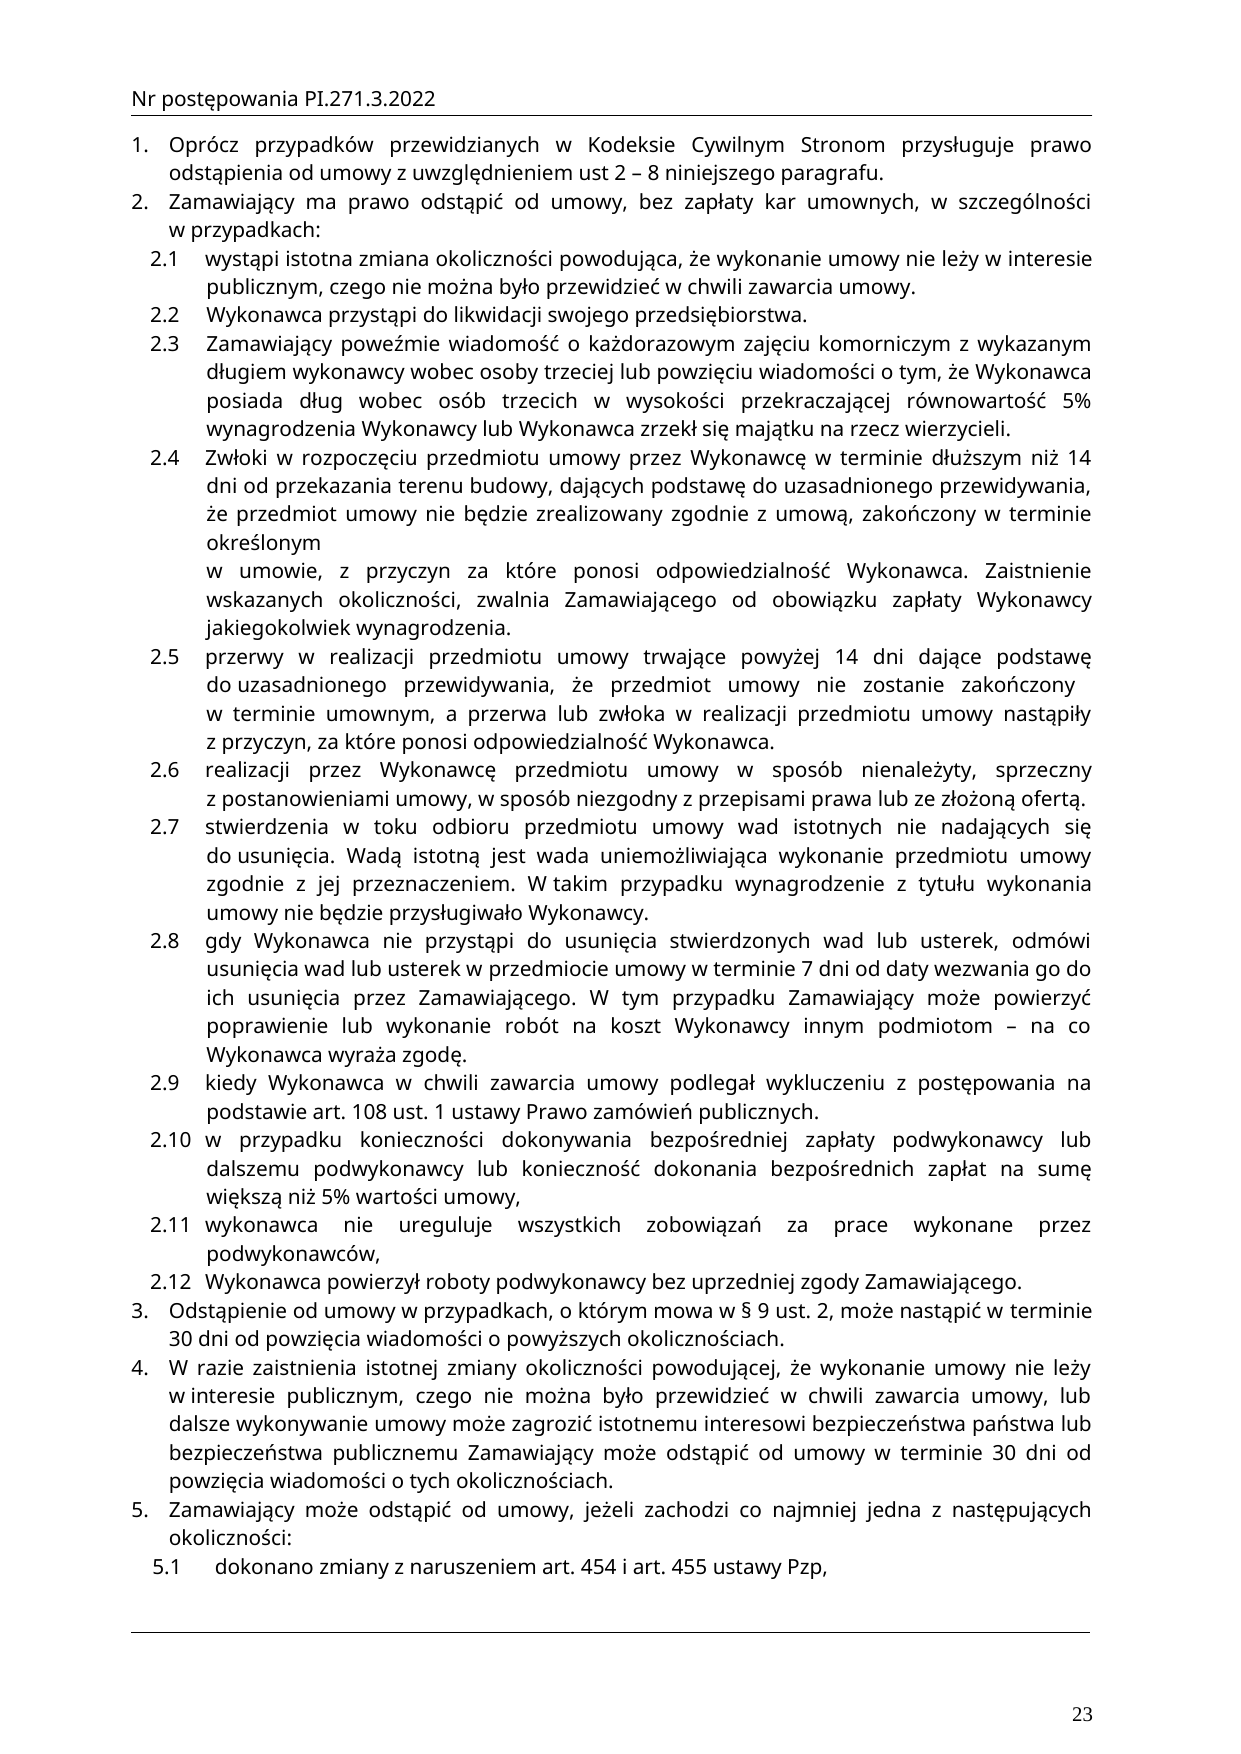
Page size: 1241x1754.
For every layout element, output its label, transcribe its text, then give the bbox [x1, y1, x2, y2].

list Wykonawca powierzył roboty podwykonawcy bez uprzedniej zgody Zamawiającego. [150, 1267, 1092, 1296]
list kiedy Wykonawca w chwili zawarcia umowy podlegał wykluczeniu z postępowania na podstawie art. 108 ust. 1 ustawy Prawo zamówień publicznych. [150, 1068, 1092, 1125]
list wystąpi istotna zmiana okoliczności powodująca, że wykonanie umowy nie leży w interesie publicznym, czego nie można było przewidzieć w chwili zawarcia umowy. [150, 244, 1092, 301]
list W razie zaistnienia istotnej zmiany okoliczności powodującej, że wykonanie umowy nie leży w interesie publicznym, czego nie można było przewidzieć w chwili zawarcia umowy, lub dalsze wykonywanie umowy może zagrozić istotnemu interesowi bezpieczeństwa państwa lub bezpieczeństwa publicznemu Zamawiający może odstąpić od umowy w terminie 30 dni od powzięcia wiadomości o tych okolicznościach. [131, 1353, 1092, 1495]
list Odstąpienie od umowy w przypadkach, o którym mowa w § 9 ust. 2, może nastąpić w terminie 30 dni od powzięcia wiadomości o powyższych okolicznościach. [131, 1296, 1092, 1353]
list stwierdzenia w toku odbioru przedmiotu umowy wad istotnych nie nadających się do usunięcia. Wadą istotną jest wada uniemożliwiająca wykonanie przedmiotu umowy zgodnie z jej przeznaczeniem. W takim przypadku wynagrodzenie z tytułu wykonania umowy nie będzie przysługiwało Wykonawcy. [150, 812, 1092, 926]
list dokonano zmiany z naruszeniem art. 454 i art. 455 ustawy Pzp, [152, 1552, 1092, 1580]
list Oprócz przypadków przewidzianych w Kodeksie Cywilnym Stronom przysługuje prawo odstąpienia od umowy z uwzględnieniem ust 2 – 8 niniejszego paragrafu. [131, 130, 1092, 187]
list w przypadku konieczności dokonywania bezpośredniej zapłaty podwykonawcy lub dalszemu podwykonawcy lub konieczność dokonania bezpośrednich zapłat na sumę większą niż 5% wartości umowy, [150, 1125, 1092, 1211]
list Zamawiający poweźmie wiadomość o każdorazowym zajęciu komorniczym z wykazanym długiem wykonawcy wobec osoby trzeciej lub powzięciu wiadomości o tym, że Wykonawca posiada dług wobec osób trzecich w wysokości przekraczającej równowartość 5% wynagrodzenia Wykonawcy lub Wykonawca zrzekł się majątku na rzecz wierzycieli. [150, 329, 1092, 443]
list Zamawiający ma prawo odstąpić od umowy, bez zapłaty kar umownych, w szczególności w przypadkach: [131, 187, 1092, 244]
list przerwy w realizacji przedmiotu umowy trwające powyżej 14 dni dające podstawę do uzasadnionego przewidywania, że przedmiot umowy nie zostanie zakończony w terminie umownym, a przerwa lub zwłoka w realizacji przedmiotu umowy nastąpiły z przyczyn, za które ponosi odpowiedzialność Wykonawca. [150, 642, 1092, 756]
list wykonawca nie ureguluje wszystkich zobowiązań za prace wykonane przez podwykonawców, [150, 1211, 1092, 1267]
list realizacji przez Wykonawcę przedmiotu umowy w sposób nienależyty, sprzeczny z postanowieniami umowy, w sposób niezgodny z przepisami prawa lub ze złożoną ofertą. [150, 756, 1092, 812]
list Zamawiający może odstąpić od umowy, jeżeli zachodzi co najmniej jedna z następujących okoliczności: [131, 1495, 1092, 1552]
list gdy Wykonawca nie przystąpi do usunięcia stwierdzonych wad lub usterek, odmówi usunięcia wad lub usterek w przedmiocie umowy w terminie 7 dni od daty wezwania go do ich usunięcia przez Zamawiającego. W tym przypadku Zamawiający może powierzyć poprawienie lub wykonanie robót na koszt Wykonawcy innym podmiotom – na co Wykonawca wyraża zgodę. [150, 926, 1092, 1068]
list Wykonawca przystąpi do likwidacji swojego przedsiębiorstwa. [150, 301, 1092, 329]
list Zwłoki w rozpoczęciu przedmiotu umowy przez Wykonawcę w terminie dłuższym niż 14 dni od przekazania terenu budowy, dających podstawę do uzasadnionego przewidywania, że przedmiot umowy nie będzie zrealizowany zgodnie z umową, zakończony w terminie określonym w umowie, z przyczyn za które ponosi odpowiedzialność Wykonawca. Zaistnienie wskazanych okoliczności, zwalnia Zamawiającego od obowiązku zapłaty Wykonawcy jakiegokolwiek wynagrodzenia. [150, 443, 1092, 642]
